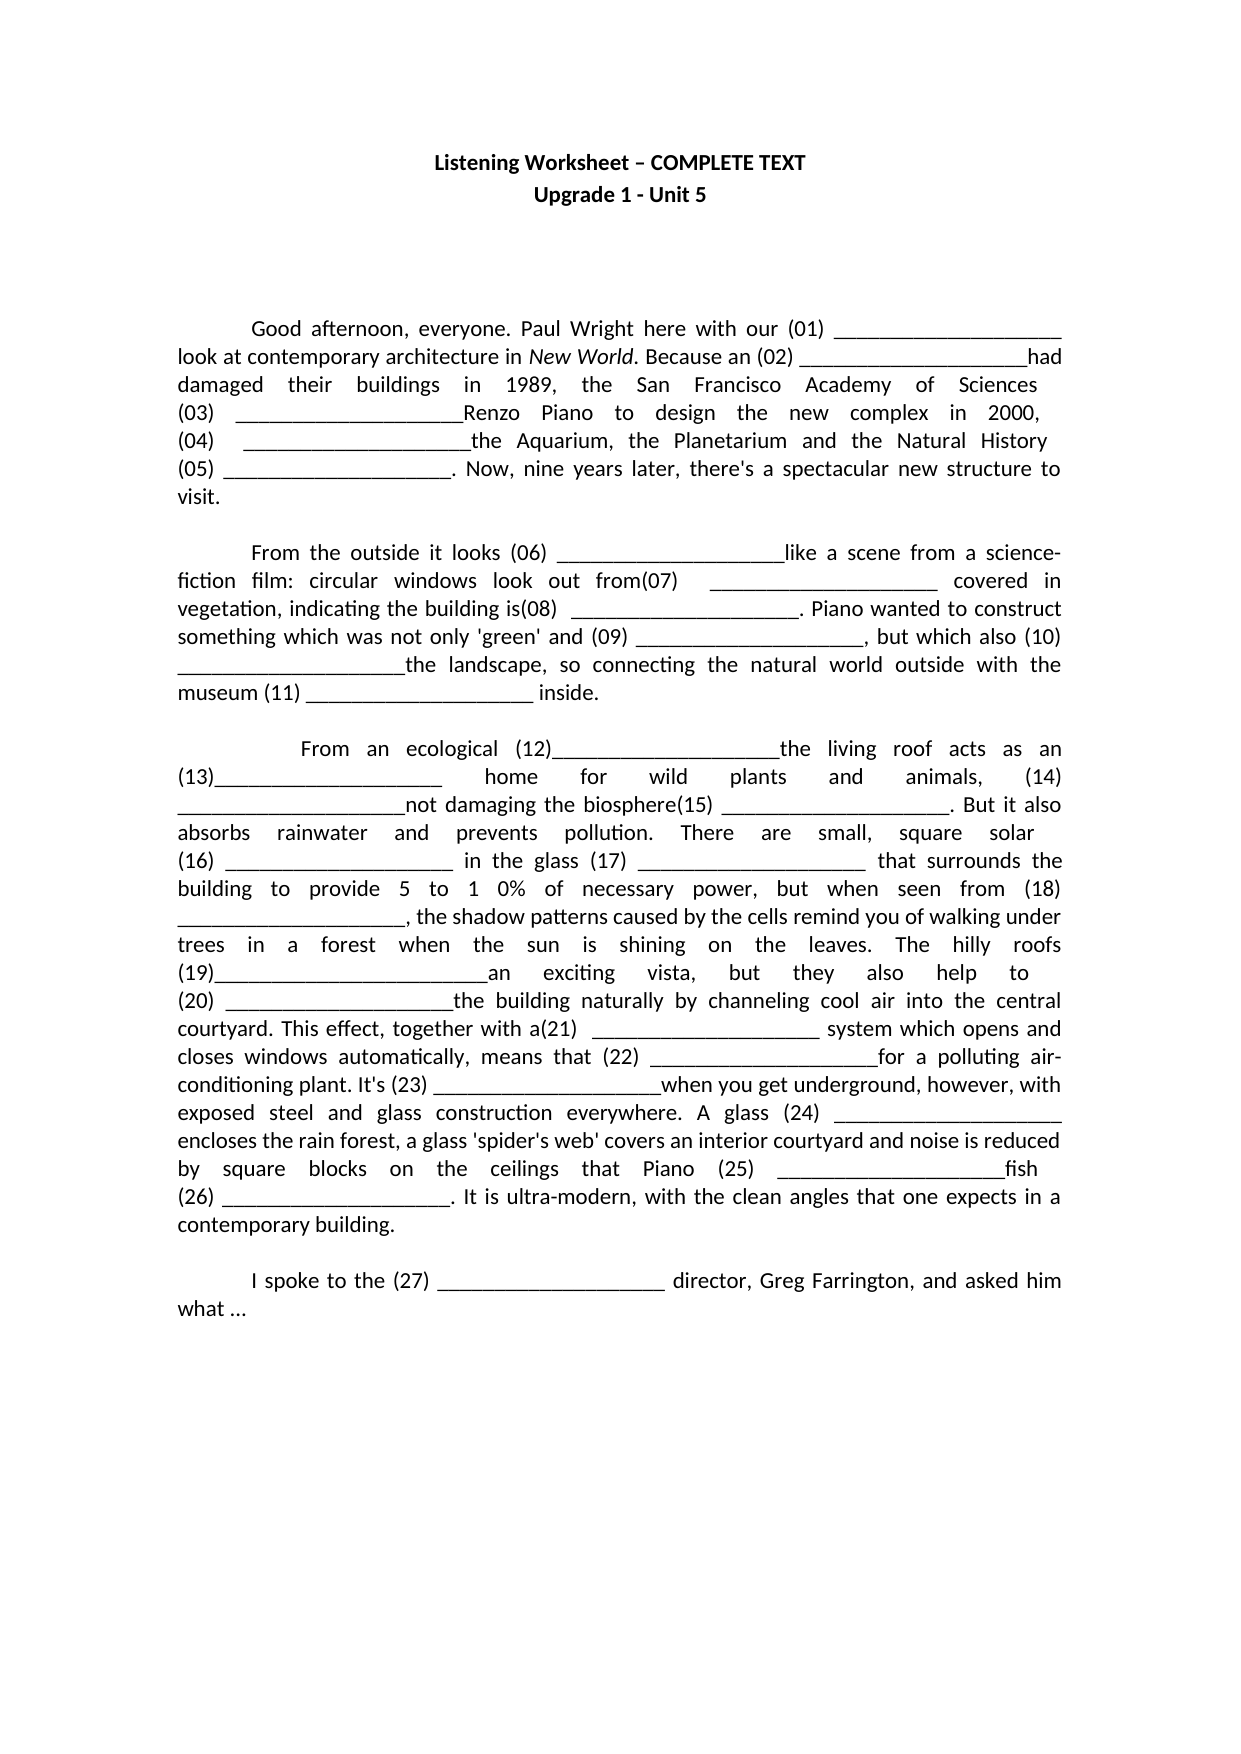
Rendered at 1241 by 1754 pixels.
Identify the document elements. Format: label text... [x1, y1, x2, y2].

text Good afternoon, everyone. Paul Wright here with our (01) ____________________ look at contemporary architecture in New World. Because an (02) ____________________had damaged their buildings in 1989, the San Francisco Academy of Sciences (03) ____________________Renzo Piano to design the new complex in 2000, (04) ____________________the Aquarium, the Planetarium and the Natural History (05) ____________________. Now, nine years later, there's a spectacular new structure to visit. [177, 314, 1063, 510]
text From an ecological (12)____________________the living roof acts as an (13)____________________ home for wild plants and animals, (14) ____________________not damaging the biosphere(15) ____________________. But it also absorbs rainwater and prevents pollution. There are small, square solar (16) ____________________ in the glass (17) ____________________ that surrounds the building to provide 5 to 1 0% of necessary power, but when seen from (18) ____________________, the shadow patterns caused by the cells remind you of walking under trees in a forest when the sun is shining on the leaves. The hilly roofs (19)________________________an exciting vista, but they also help to (20) ____________________the building naturally by channeling cool air into the central courtyard. This effect, together with a(21) ____________________ system which opens and closes windows automatically, means that (22) ____________________for a polluting air-conditioning plant. It's (23) ____________________when you get underground, however, with exposed steel and glass construction everywhere. A glass (24) ____________________ encloses the rain forest, a glass 'spider's web' covers an interior courtyard and noise is reduced by square blocks on the ceilings that Piano (25) ____________________fish (26) ____________________. It is ultra-modern, with the clean angles that one expects in a contemporary building. [177, 734, 1063, 1238]
text I spoke to the (27) ____________________ director, Greg Farrington, and asked him what ... [177, 1267, 1063, 1323]
text Listening Worksheet – COMPLETE TEXT Upgrade 1 - Unit 5 [177, 148, 1063, 208]
text From the outside it looks (06) ____________________like a scene from a science-fiction film: circular windows look out from(07) ____________________ covered in vegetation, indicating the building is(08) ____________________. Piano wanted to construct something which was not only 'green' and (09) ____________________, but which also (10) ____________________the landscape, so connecting the natural world outside with the museum (11) ____________________ inside. [177, 538, 1063, 706]
